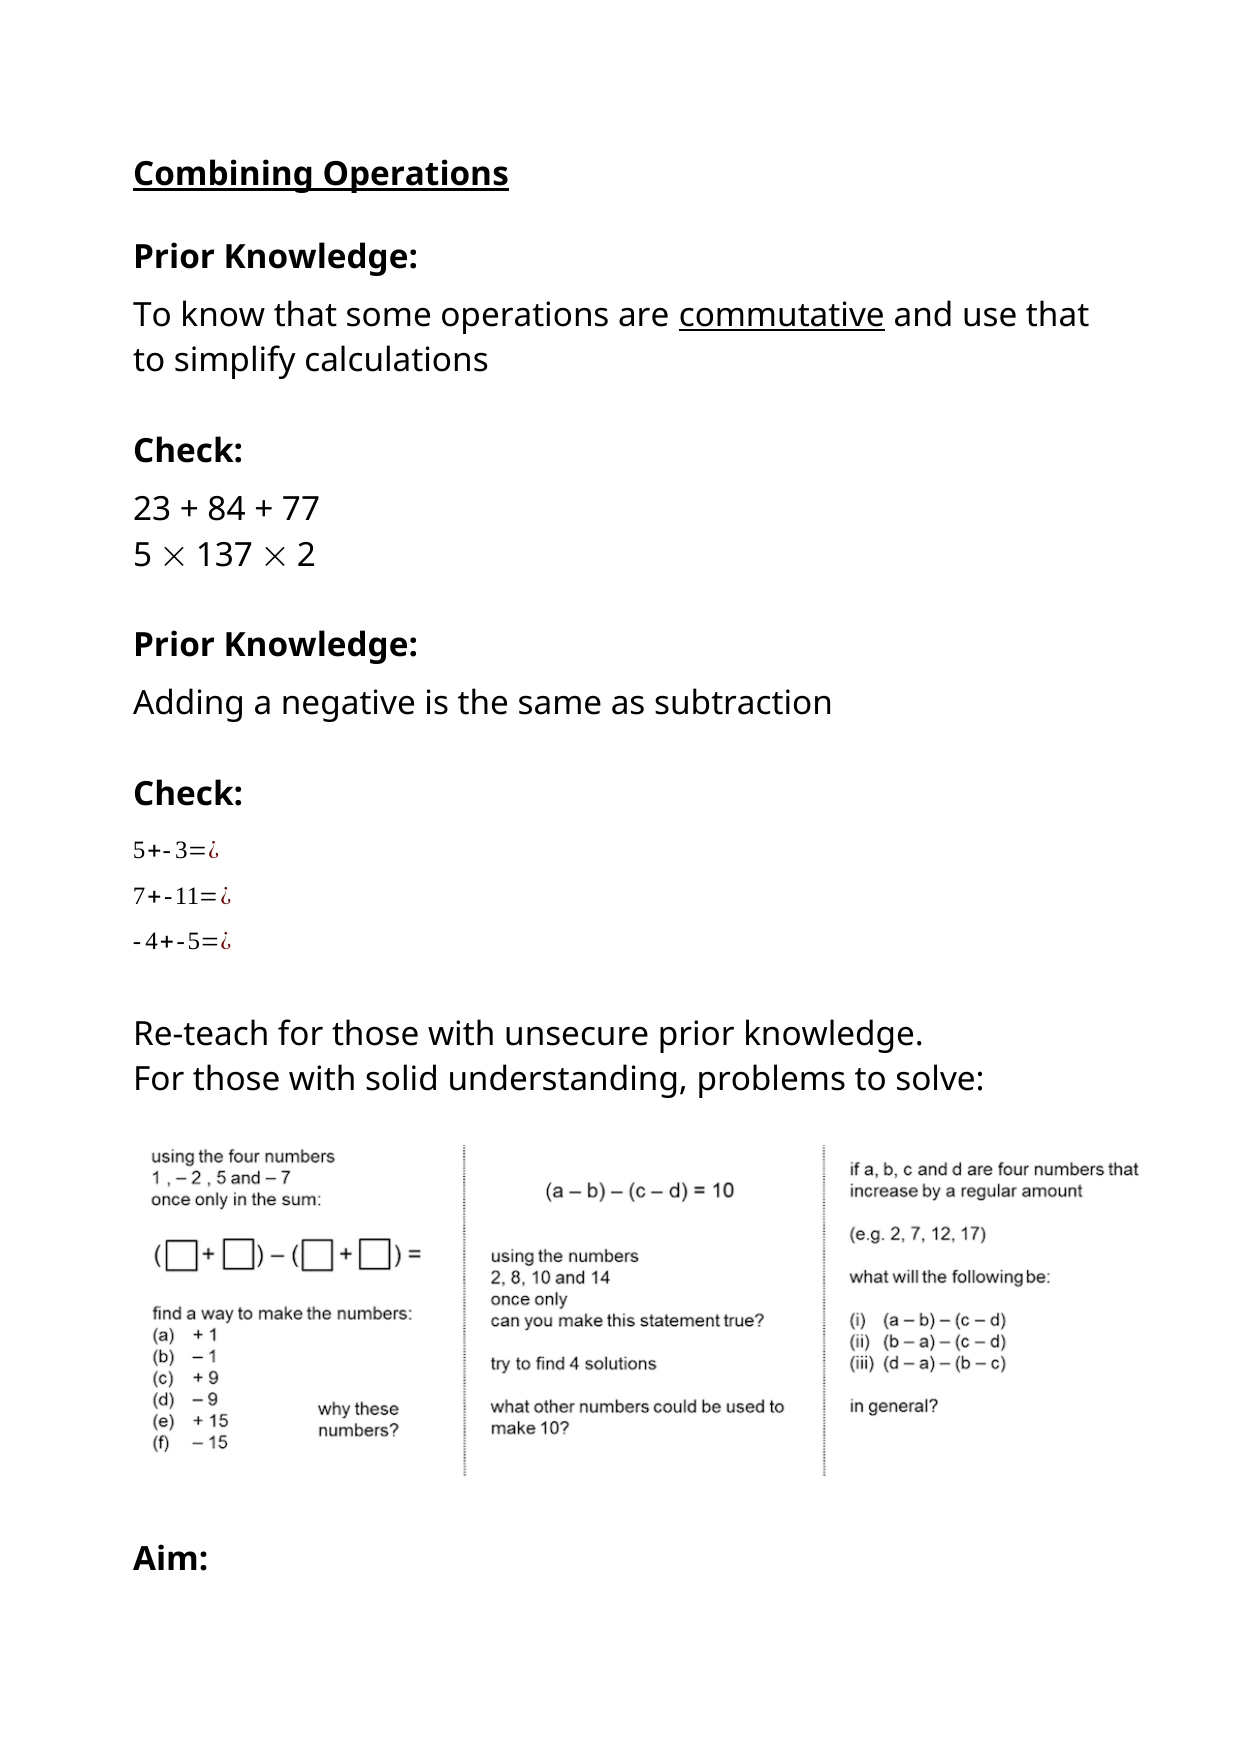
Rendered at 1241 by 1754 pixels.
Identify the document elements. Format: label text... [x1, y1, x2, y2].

text 23 + 84 + 77 [133, 485, 1107, 530]
subtitle Aim: [133, 1534, 1107, 1580]
subtitle Prior Knowledge: [133, 621, 1107, 667]
text Re-teach for those with unsecure prior knowledge. [133, 1009, 1107, 1055]
text 5 137 2 [133, 530, 1107, 576]
picture [132, 1145, 1156, 1477]
text For those with solid understanding, problems to solve: [133, 1055, 1107, 1100]
text Adding a negative is the same as subtraction [133, 679, 1107, 724]
text To know that some operations are commutative and use that to simplify calculations [133, 291, 1107, 382]
subtitle Check: [133, 427, 1107, 472]
subtitle Check: [133, 770, 1107, 815]
subtitle Prior Knowledge: [133, 233, 1107, 278]
subtitle Combining Operations [133, 150, 1107, 195]
